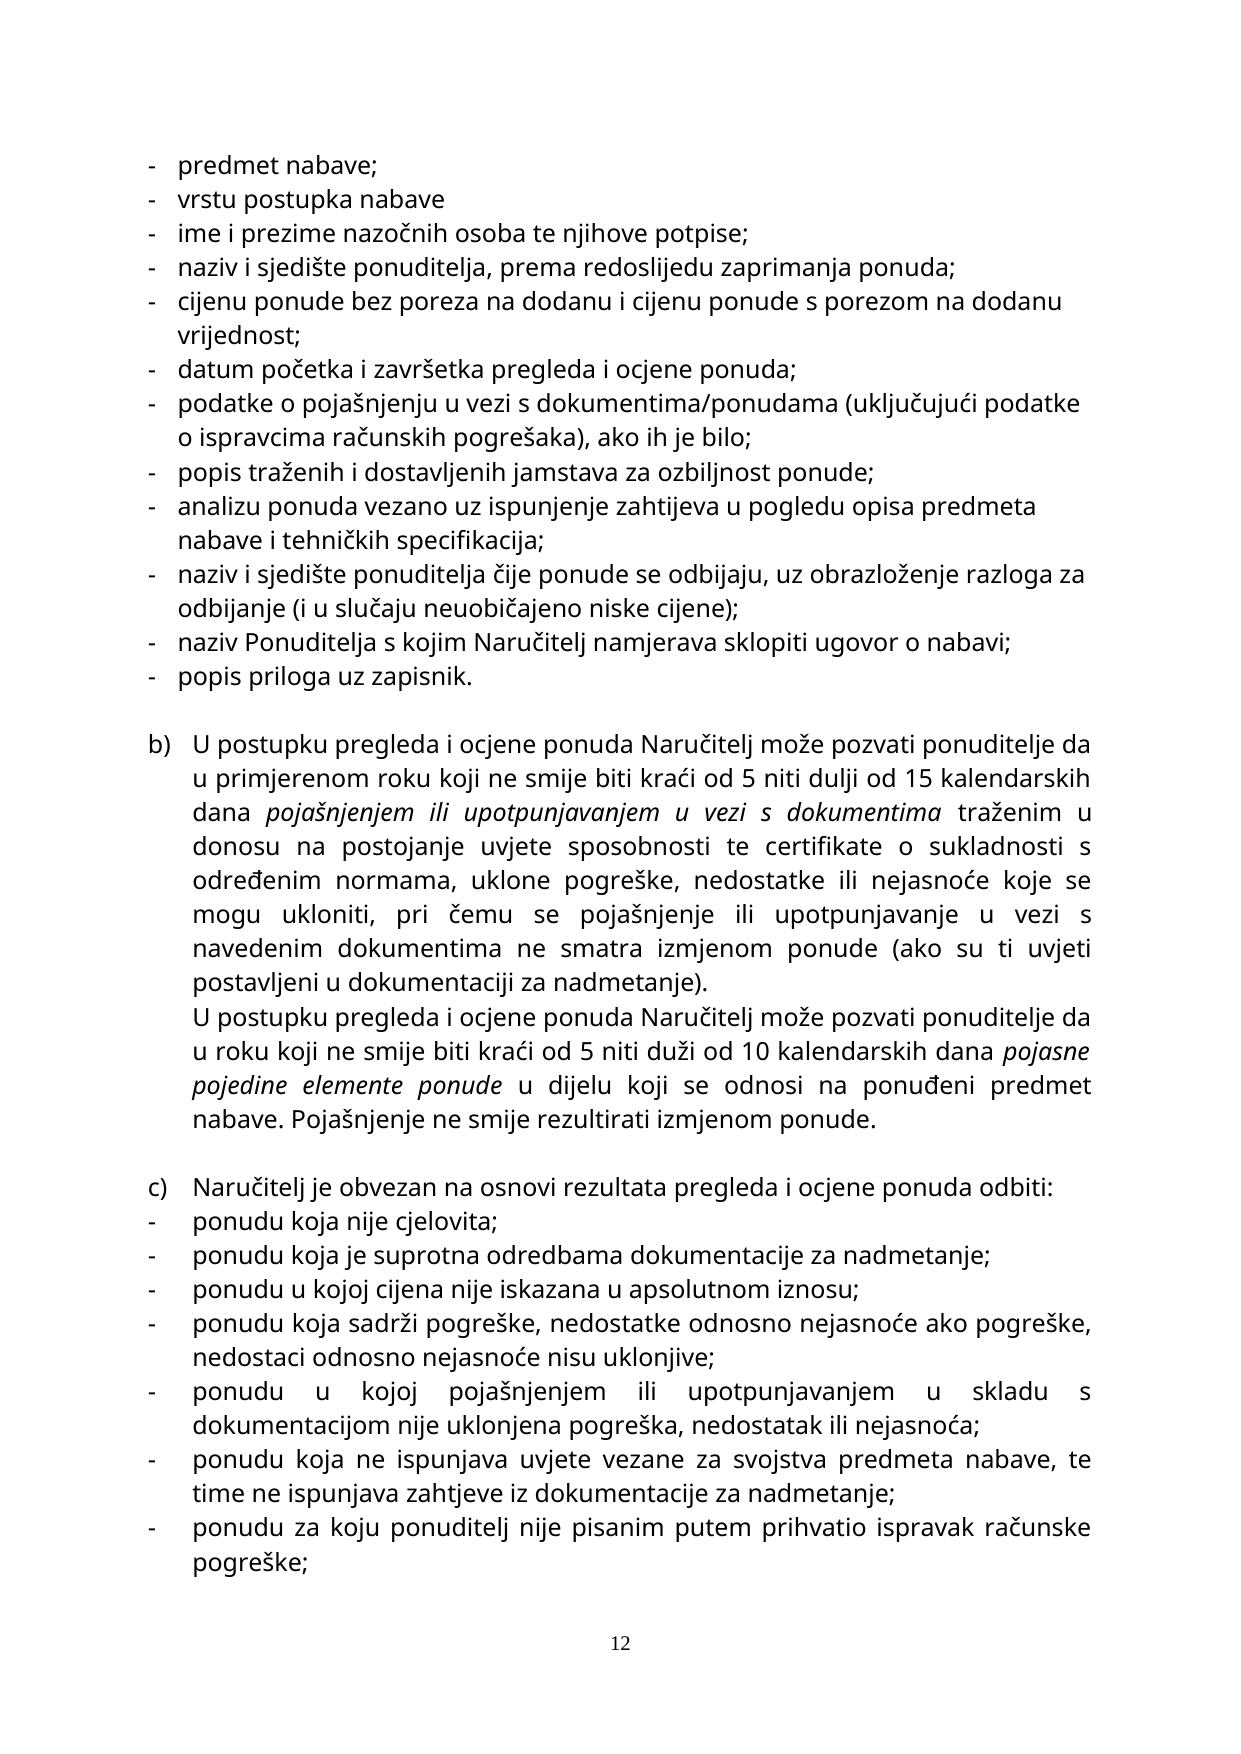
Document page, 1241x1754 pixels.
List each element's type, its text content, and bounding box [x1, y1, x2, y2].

list popis priloga uz zapisnik. [148, 658, 1093, 693]
list predmet nabave; [148, 148, 1093, 182]
list ponudu koja nije cjelovita; [148, 1203, 1093, 1238]
list ponudu u kojoj cijena nije iskazana u apsolutnom iznosu; [148, 1272, 1093, 1306]
list ponudu koja je suprotna odredbama dokumentacije za nadmetanje; [148, 1238, 1093, 1272]
list ponudu za koju ponuditelj nije pisanim putem prihvatio ispravak računske pogreške; [148, 1510, 1093, 1578]
text U postupku pregleda i ocjene ponuda Naručitelj može pozvati ponuditelje da u roku koji ne smije biti kraći od 5 niti duži od 10 kalendarskih dana pojasne pojedine elemente ponude u dijelu koji se odnosi na ponuđeni predmet nabave. Pojašnjenje ne smije rezultirati izmjenom ponude. [192, 999, 1093, 1135]
list ime i prezime nazočnih osoba te njihove potpise; [148, 216, 1093, 250]
list podatke o pojašnjenju u vezi s dokumentima/ponudama (uključujući podatke o ispravcima računskih pogrešaka), ako ih je bilo; [148, 386, 1093, 454]
list ponudu koja ne ispunjava uvjete vezane za svojstva predmeta nabave, te time ne ispunjava zahtjeve iz dokumentacije za nadmetanje; [148, 1442, 1093, 1510]
list vrstu postupka nabave [148, 182, 1093, 216]
list ponudu koja sadrži pogreške, nedostatke odnosno nejasnoće ako pogreške, nedostaci odnosno nejasnoće nisu uklonjive; [148, 1306, 1093, 1374]
list ponudu u kojoj pojašnjenjem ili upotpunjavanjem u skladu s dokumentacijom nije uklonjena pogreška, nedostatak ili nejasnoća; [148, 1374, 1093, 1442]
list U postupku pregleda i ocjene ponuda Naručitelj može pozvati ponuditelje da u primjerenom roku koji ne smije biti kraći od 5 niti dulji od 15 kalendarskih dana pojašnjenjem ili upotpunjavanjem u vezi s dokumentima traženim u donosu na postojanje uvjete sposobnosti te certifikate o sukladnosti s određenim normama, uklone pogreške, nedostatke ili nejasnoće koje se mogu ukloniti, pri čemu se pojašnjenje ili upotpunjavanje u vezi s navedenim dokumentima ne smatra izmjenom ponude (ako su ti uvjeti postavljeni u dokumentaciji za nadmetanje). [148, 727, 1093, 999]
list datum početka i završetka pregleda i ocjene ponuda; [148, 352, 1093, 386]
list cijenu ponude bez poreza na dodanu i cijenu ponude s porezom na dodanu vrijednost; [148, 284, 1093, 352]
list naziv Ponuditelja s kojim Naručitelj namjerava sklopiti ugovor o nabavi; [148, 624, 1093, 658]
list analizu ponuda vezano uz ispunjenje zahtijeva u pogledu opisa predmeta nabave i tehničkih specifikacija; [148, 488, 1093, 556]
list naziv i sjedište ponuditelja čije ponude se odbijaju, uz obrazloženje razloga za odbijanje (i u slučaju neuobičajeno niske cijene); [148, 556, 1093, 624]
list popis traženih i dostavljenih jamstava za ozbiljnost ponude; [148, 454, 1093, 488]
list Naručitelj je obvezan na osnovi rezultata pregleda i ocjene ponuda odbiti: [148, 1169, 1093, 1203]
list naziv i sjedište ponuditelja, prema redoslijedu zaprimanja ponuda; [148, 250, 1093, 284]
